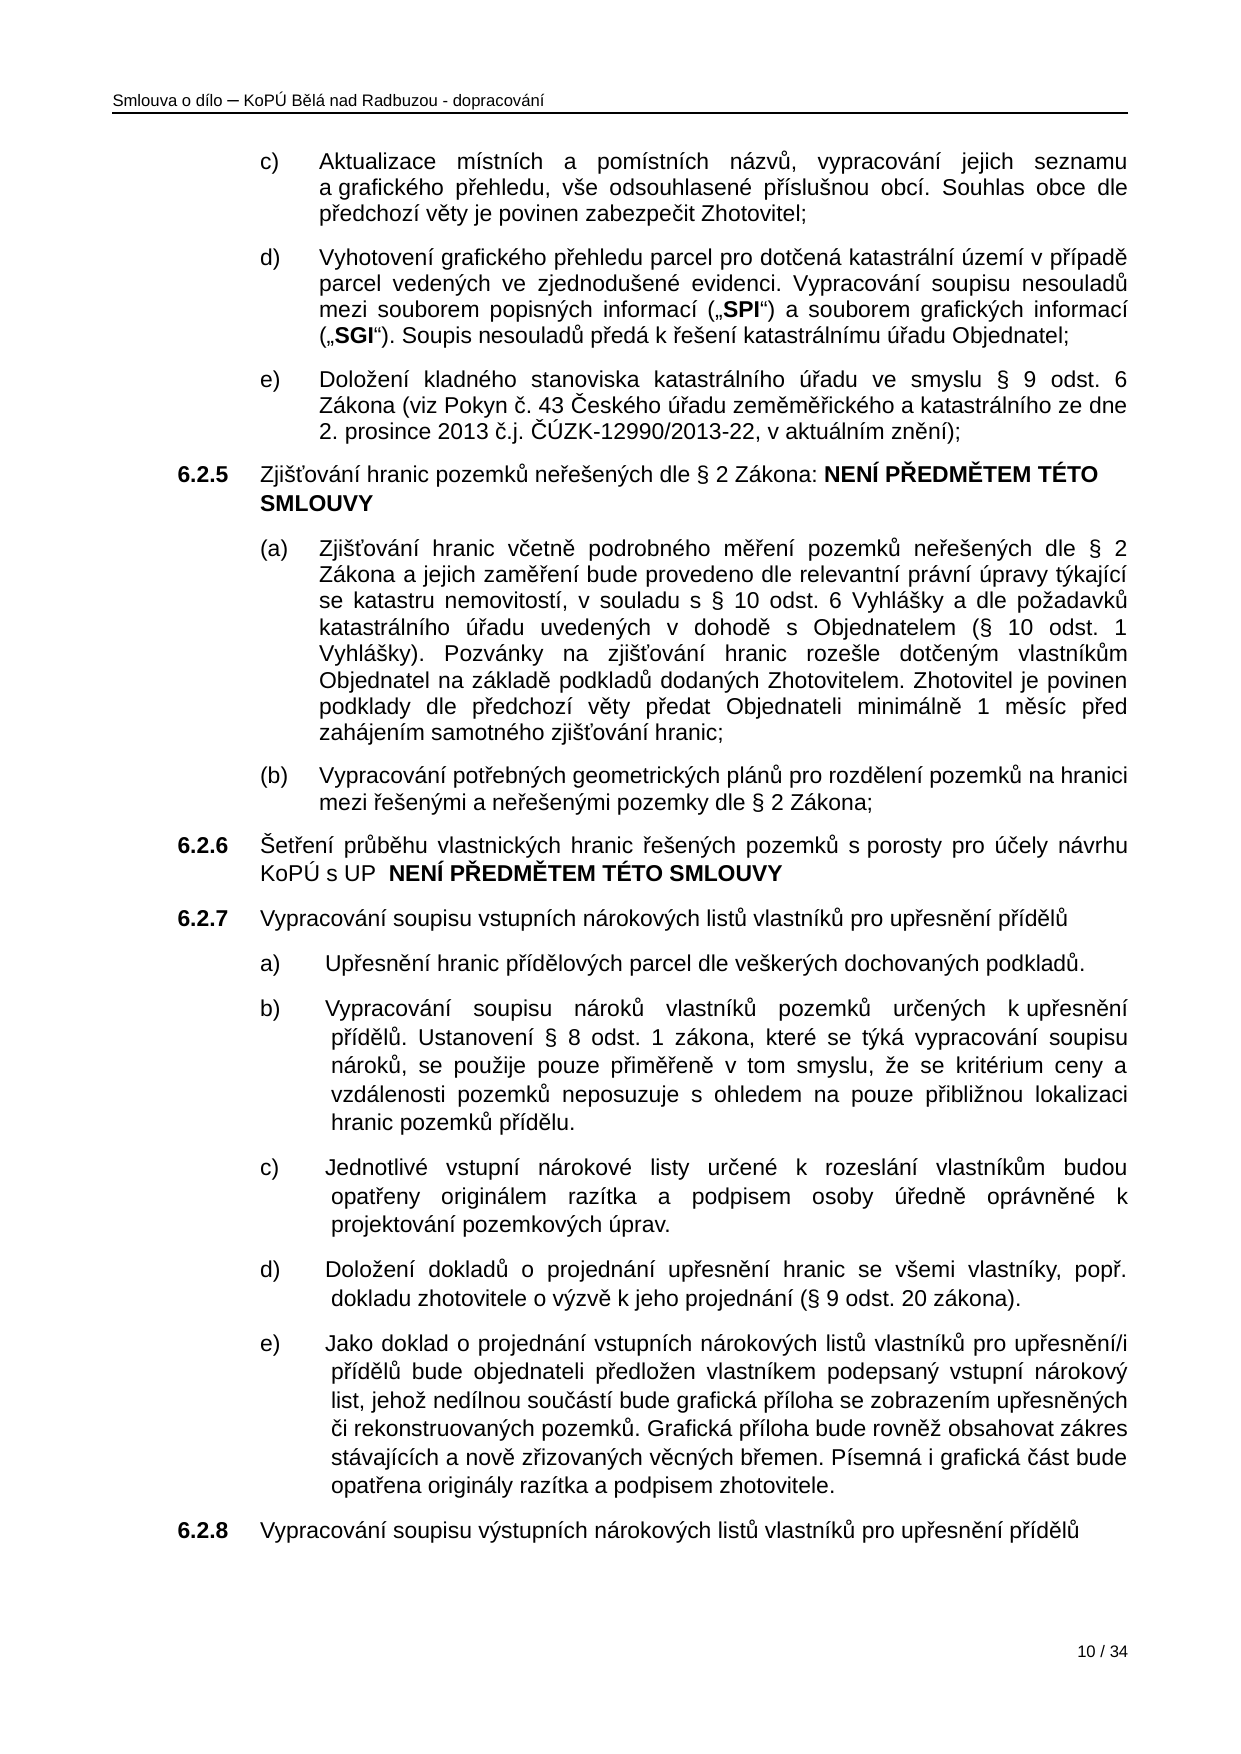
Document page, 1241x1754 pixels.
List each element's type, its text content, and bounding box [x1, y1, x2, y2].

list Vypracování potřebných geometrických plánů pro rozdělení pozemků na hranici mezi řešenými a neřešenými pozemky dle § 2 Zákona; [260, 762, 1128, 815]
text Šetření průběhu vlastnických hranic řešených pozemků s porosty pro účely návrhu KoPÚ s UP NENÍ PŘEDMĚTEM TÉTO SMLOUVY [177, 832, 1128, 886]
list Aktualizace místních a pomístních názvů, vypracování jejich seznamu a grafického přehledu, vše odsouhlasené příslušnou obcí. Souhlas obce dle předchozí věty je povinen zabezpečit Zhotovitel; [260, 148, 1128, 227]
list Zjišťování hranic včetně podrobného měření pozemků neřešených dle § 2 Zákona a jejich zaměření bude provedeno dle relevantní právní úpravy týkající se katastru nemovitostí, v souladu s § 10 odst. 6 Vyhlášky a dle požadavků katastrálního úřadu uvedených v dohodě s Objednatelem (§ 10 odst. 1 Vyhlášky). Pozvánky na zjišťování hranic rozešle dotčeným vlastníkům Objednatel na základě podkladů dodaných Zhotovitelem. Zhotovitel je povinen podklady dle předchozí věty předat Objednateli minimálně 1 měsíc před zahájením samotného zjišťování hranic; [260, 535, 1128, 746]
list Vyhotovení grafického přehledu parcel pro dotčená katastrální území v případě parcel vedených ve zjednodušené evidenci. Vypracování soupisu nesouladů mezi souborem popisných informací („SPI“) a souborem grafických informací („SGI“). Soupis nesouladů předá k řešení katastrálnímu úřadu Objednatel; [260, 243, 1128, 349]
list Jednotlivé vstupní nárokové listy určené k rozeslání vlastníkům budou opatřeny originálem razítka a podpisem osoby úředně oprávněné k projektování pozemkových úprav. [260, 1154, 1128, 1237]
text Vypracování soupisu vstupních nárokových listů vlastníků pro upřesnění přídělů [177, 905, 1128, 932]
list Doložení kladného stanoviska katastrálního úřadu ve smyslu § 9 odst. 6 Zákona (viz Pokyn č. 43 Českého úřadu zeměměřického a katastrálního ze dne 2. prosince 2013 č.j. ČÚZK-12990/2013-22, v aktuálním znění); [260, 366, 1128, 444]
list Upřesnění hranic přídělových parcel dle veškerých dochovaných podkladů. [260, 950, 1128, 977]
list Doložení dokladů o projednání upřesnění hranic se všemi vlastníky, popř. dokladu zhotovitele o výzvě k jeho projednání (§ 9 odst. 20 zákona). [260, 1256, 1128, 1311]
list Vypracování soupisu nároků vlastníků pozemků určených k upřesnění přídělů. Ustanovení § 8 odst. 1 zákona, které se týká vypracování soupisu nároků, se použije pouze přiměřeně v tom smyslu, že se kritérium ceny a vzdálenosti pozemků neposuzuje s ohledem na pouze přibližnou lokalizaci hranic pozemků přídělu. [260, 995, 1128, 1136]
text Vypracování soupisu výstupních nárokových listů vlastníků pro upřesnění přídělů [177, 1517, 1128, 1543]
text Zjišťování hranic pozemků neřešených dle § 2 Zákona: NENÍ PŘEDMĚTEM TÉTO SMLOUVY [177, 461, 1128, 516]
list Jako doklad o projednání vstupních nárokových listů vlastníků pro upřesnění/i přídělů bude objednateli předložen vlastníkem podepsaný vstupní nárokový list, jehož nedílnou součástí bude grafická příloha se zobrazením upřesněných či rekonstruovaných pozemků. Grafická příloha bude rovněž obsahovat zákres stávajících a nově zřizovaných věcných břemen. Písemná i grafická část bude opatřena originály razítka a podpisem zhotovitele. [260, 1330, 1128, 1498]
